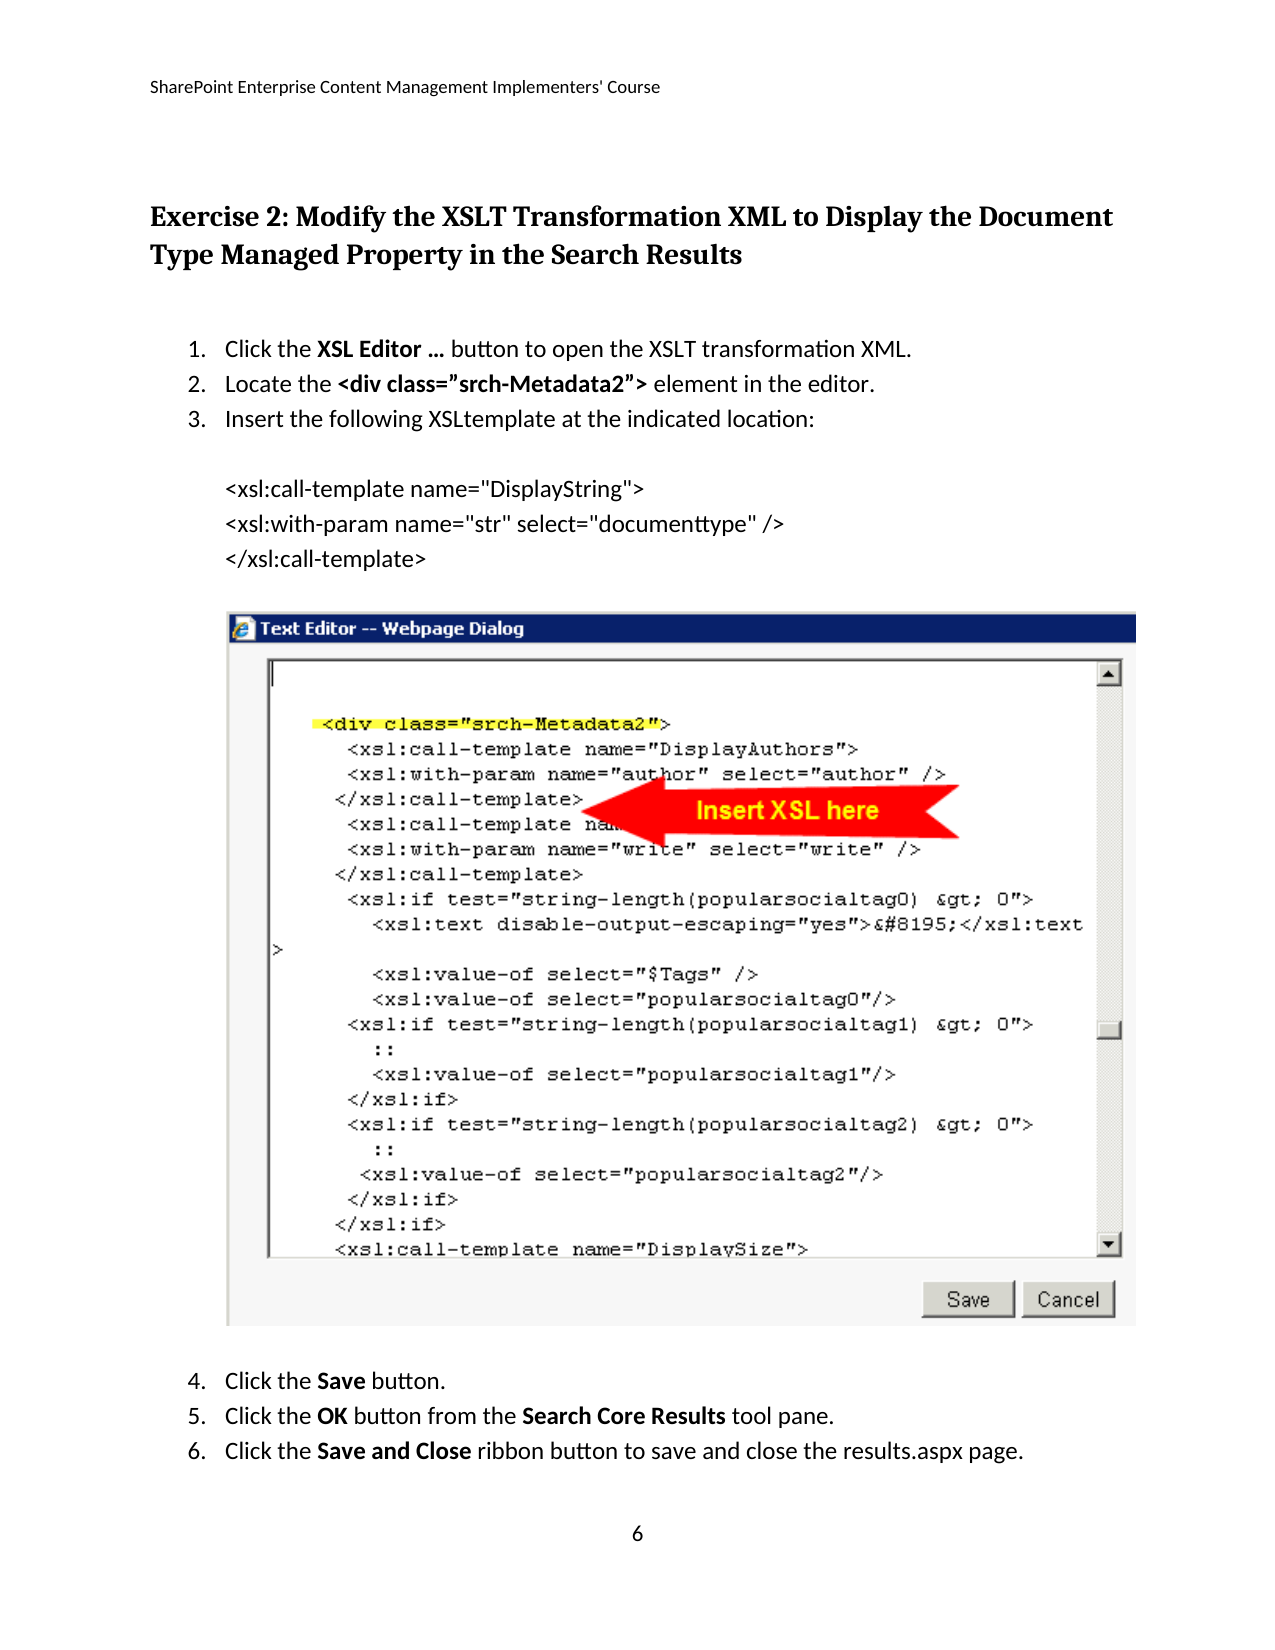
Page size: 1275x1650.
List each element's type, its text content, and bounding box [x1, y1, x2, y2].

list <xsl:call-template name="DisplayString"> [225, 473, 1125, 503]
picture [225, 610, 1136, 1326]
subtitle Exercise 2: Modify the XSLT Transformation XML to Display the Document Type Managed Property in the Search Results [150, 200, 1125, 272]
list Click the OK button from the Search Core Results tool pane. [187, 1400, 1125, 1430]
list Locate the <div class=”srch-Metadata2”> element in the editor. [187, 368, 1125, 398]
list <xsl:with-param name="str" select="documenttype" /> [225, 508, 1125, 538]
list Insert the following XSLtemplate at the indicated location: [187, 403, 1125, 433]
list Click the Save button. [187, 1365, 1125, 1395]
list Click the Save and Close ribbon button to save and close the results.aspx page. [187, 1435, 1125, 1465]
list </xsl:call-template> [225, 543, 1125, 573]
list Click the XSL Editor … button to open the XSLT transformation XML. [187, 333, 1125, 363]
